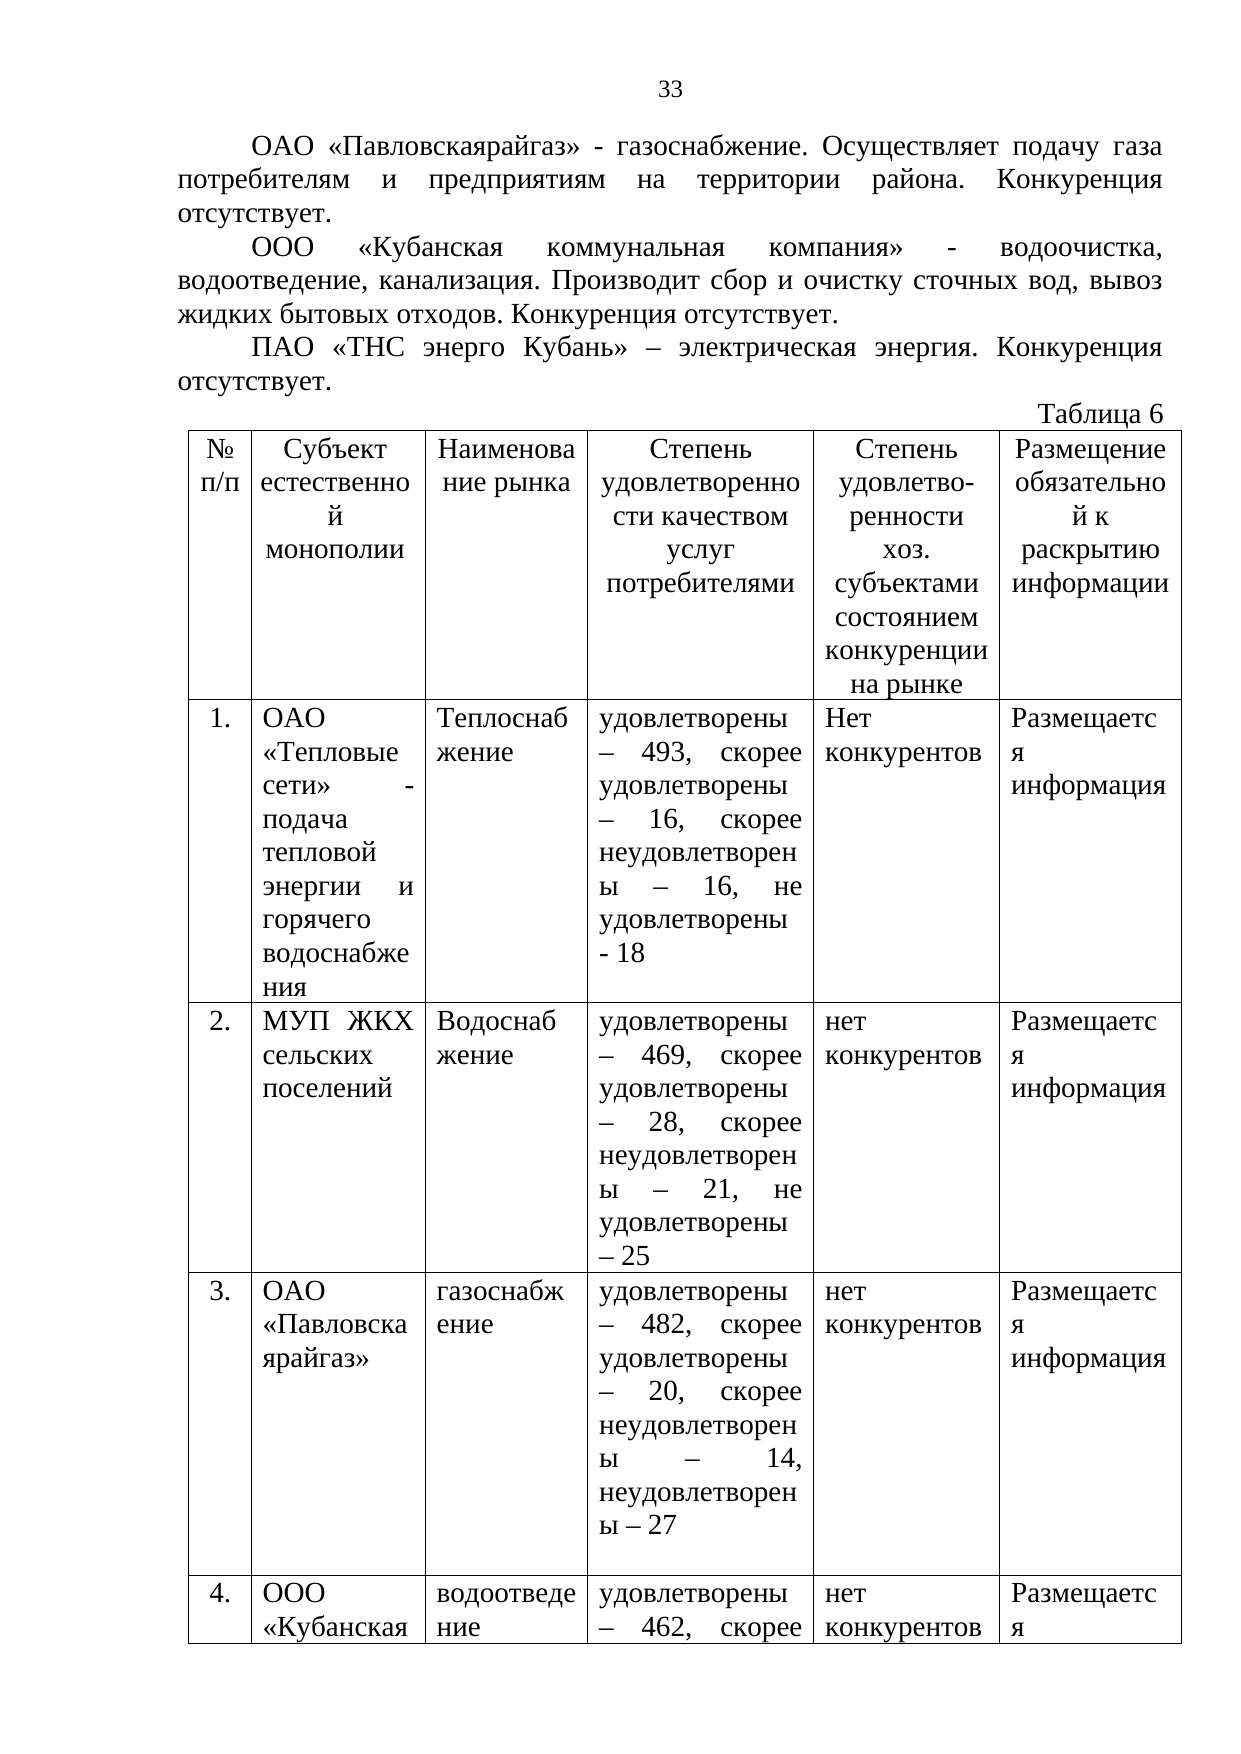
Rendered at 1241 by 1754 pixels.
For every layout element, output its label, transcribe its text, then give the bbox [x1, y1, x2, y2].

table_cell 4. [189, 1576, 251, 1643]
table_cell нет конкурентов [814, 1273, 999, 1574]
text ПАО «ТНС энерго Кубань» – электрическая энергия. Конкуренция отсутствует. [177, 329, 1163, 396]
table_cell Размещается информация [1000, 1273, 1181, 1574]
text ОАО «Павловскаярайгаз» - газоснабжение. Осуществляет подачу газа потребителям и предприятиям на территории района. Конкуренция отсутствует. [177, 128, 1163, 229]
table_cell Размещается информация [1000, 1003, 1181, 1272]
table_header № п/п [189, 431, 251, 699]
table_cell Теплоснабжение [426, 700, 587, 1002]
table_cell газоснабжение [426, 1273, 587, 1574]
table_cell Нет конкурентов [814, 700, 999, 1002]
table_header Наименование рынка [426, 431, 587, 699]
table_cell водоотведение [426, 1576, 587, 1643]
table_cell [588, 1576, 813, 1643]
table_cell нет конкурентов [814, 1003, 999, 1272]
table_header Субъект естественной монополии [252, 431, 425, 699]
text ООО «Кубанская коммунальная компания» - водоочистка, водоотведение, канализация. Производит сбор и очистку сточных вод, вывоз жидких бытовых отходов. Конкуренция отсутствует. [177, 229, 1163, 329]
table_header Степень удовлетворенности качеством услуг потребителями [588, 431, 813, 699]
table_cell 1. [189, 700, 251, 1002]
table_cell удовлетворены – 493, скорее удовлетворены – 16, скорее неудовлетворены – 16, не удовлетворены - 18 [588, 700, 813, 1002]
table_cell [1000, 1576, 1181, 1643]
table_cell нет конкурентов [814, 1576, 999, 1643]
table_cell удовлетворены – 469, скорее удовлетворены – 28, скорее неудовлетворены – 21, не удовлетворены – 25 [588, 1003, 813, 1272]
table_header Степень удовлетво-ренности хоз. субъектами состоянием конкуренции на рынке [814, 431, 999, 699]
text Таблица 6 [177, 396, 1163, 430]
table_cell Водоснабжение [426, 1003, 587, 1272]
table_cell 2. [189, 1003, 251, 1272]
table_cell 3. [189, 1273, 251, 1574]
table_cell МУП ЖКХ сельских поселений [252, 1003, 425, 1272]
table_header Размещение обязательной к раскрытию информации [1000, 431, 1181, 699]
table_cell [252, 1576, 425, 1643]
table_cell ОАО «Тепловые сети» - подача тепловой энергии и горячего водоснабжения [252, 700, 425, 1002]
table_cell удовлетворены – 482, скорее удовлетворены – 20, скорее неудовлетворены – 14, неудовлетворены – 27 [588, 1273, 813, 1574]
table_cell Размещается информация [1000, 700, 1181, 1002]
table_cell ОАО «Павловскаярайгаз» [252, 1273, 425, 1574]
